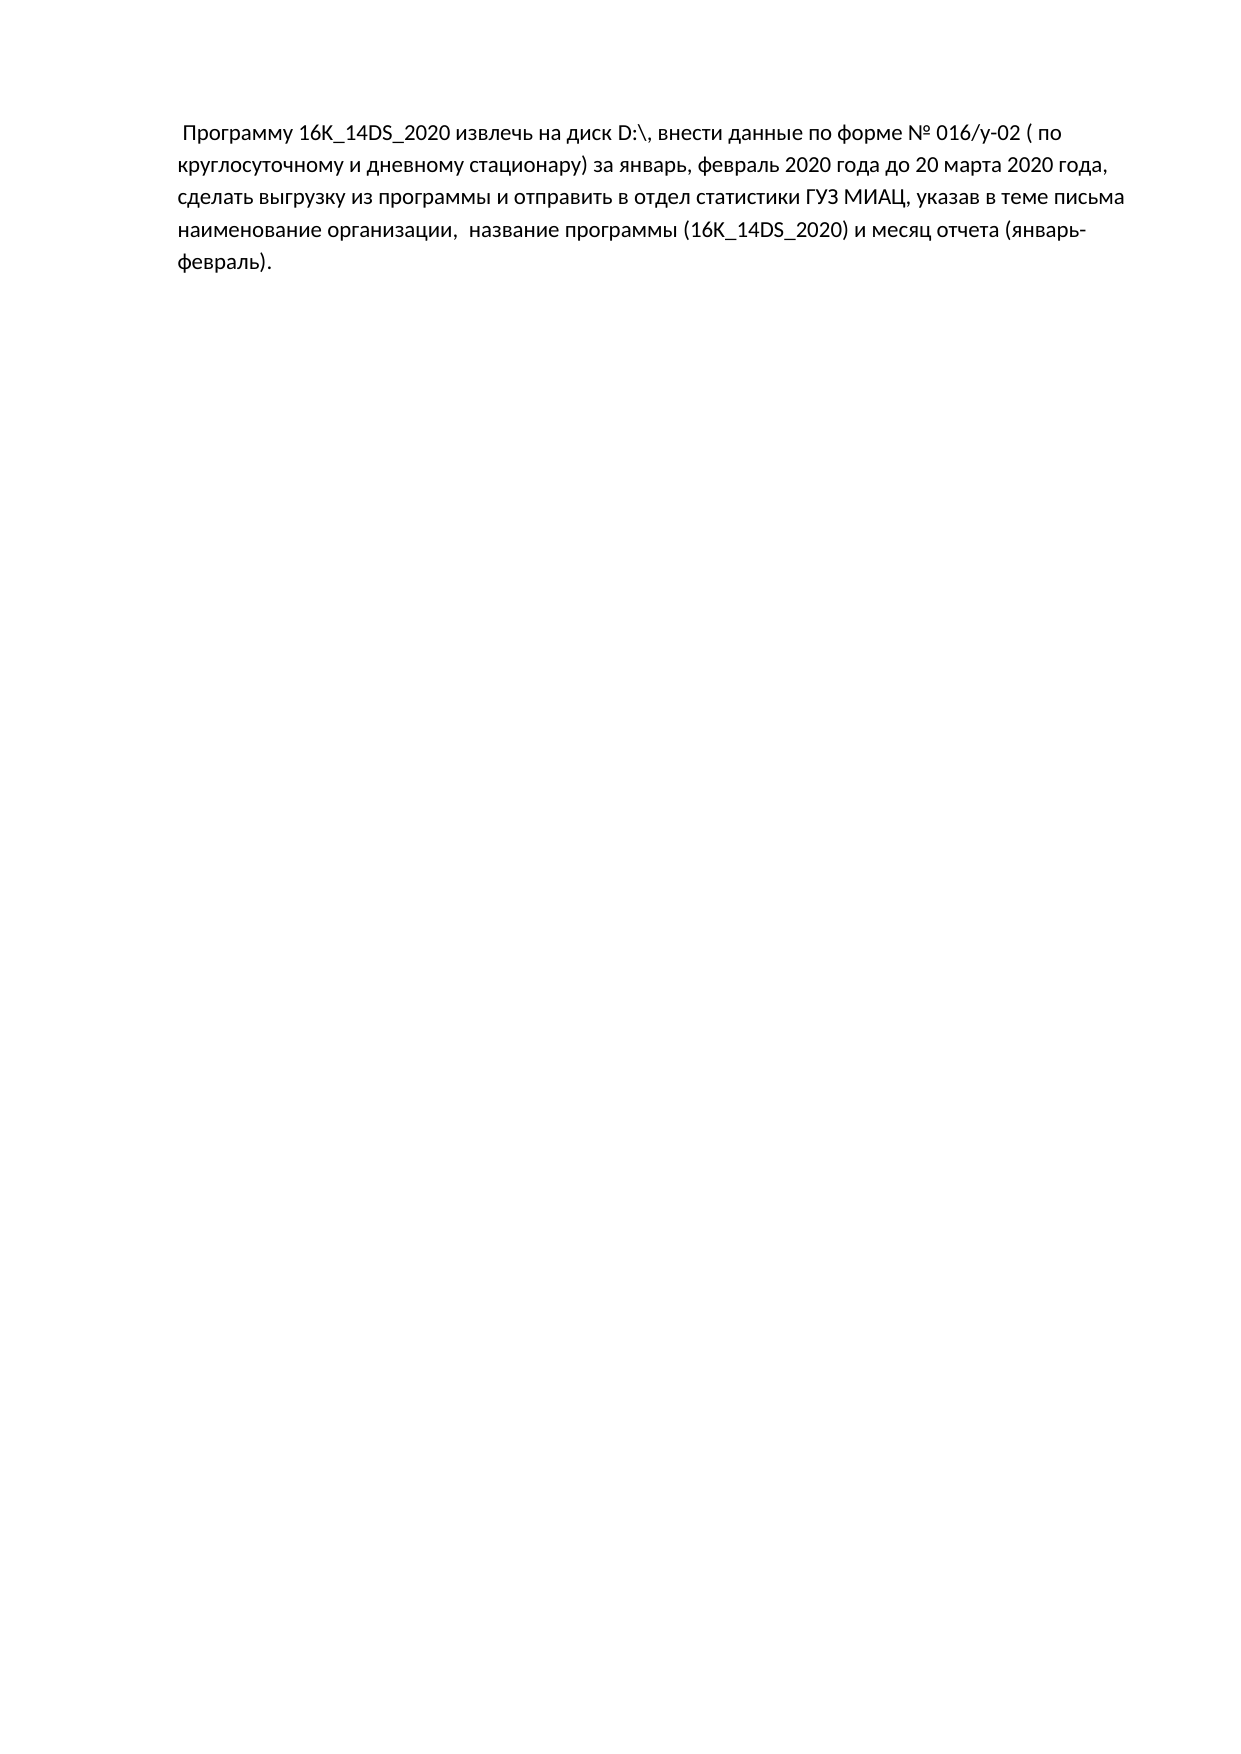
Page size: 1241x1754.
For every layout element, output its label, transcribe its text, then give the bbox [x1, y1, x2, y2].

text Программу 16K_14DS_2020 извлечь на диск D:\, внести данные по форме № 016/у-02 ( по круглосуточному и дневному стационару) за январь, февраль 2020 года до 20 марта 2020 года, сделать выгрузку из программы и отправить в отдел статистики ГУЗ МИАЦ, указав в теме письма наименование организации, название программы (16K_14DS_2020) и месяц отчета (январь-февраль). [177, 118, 1152, 275]
